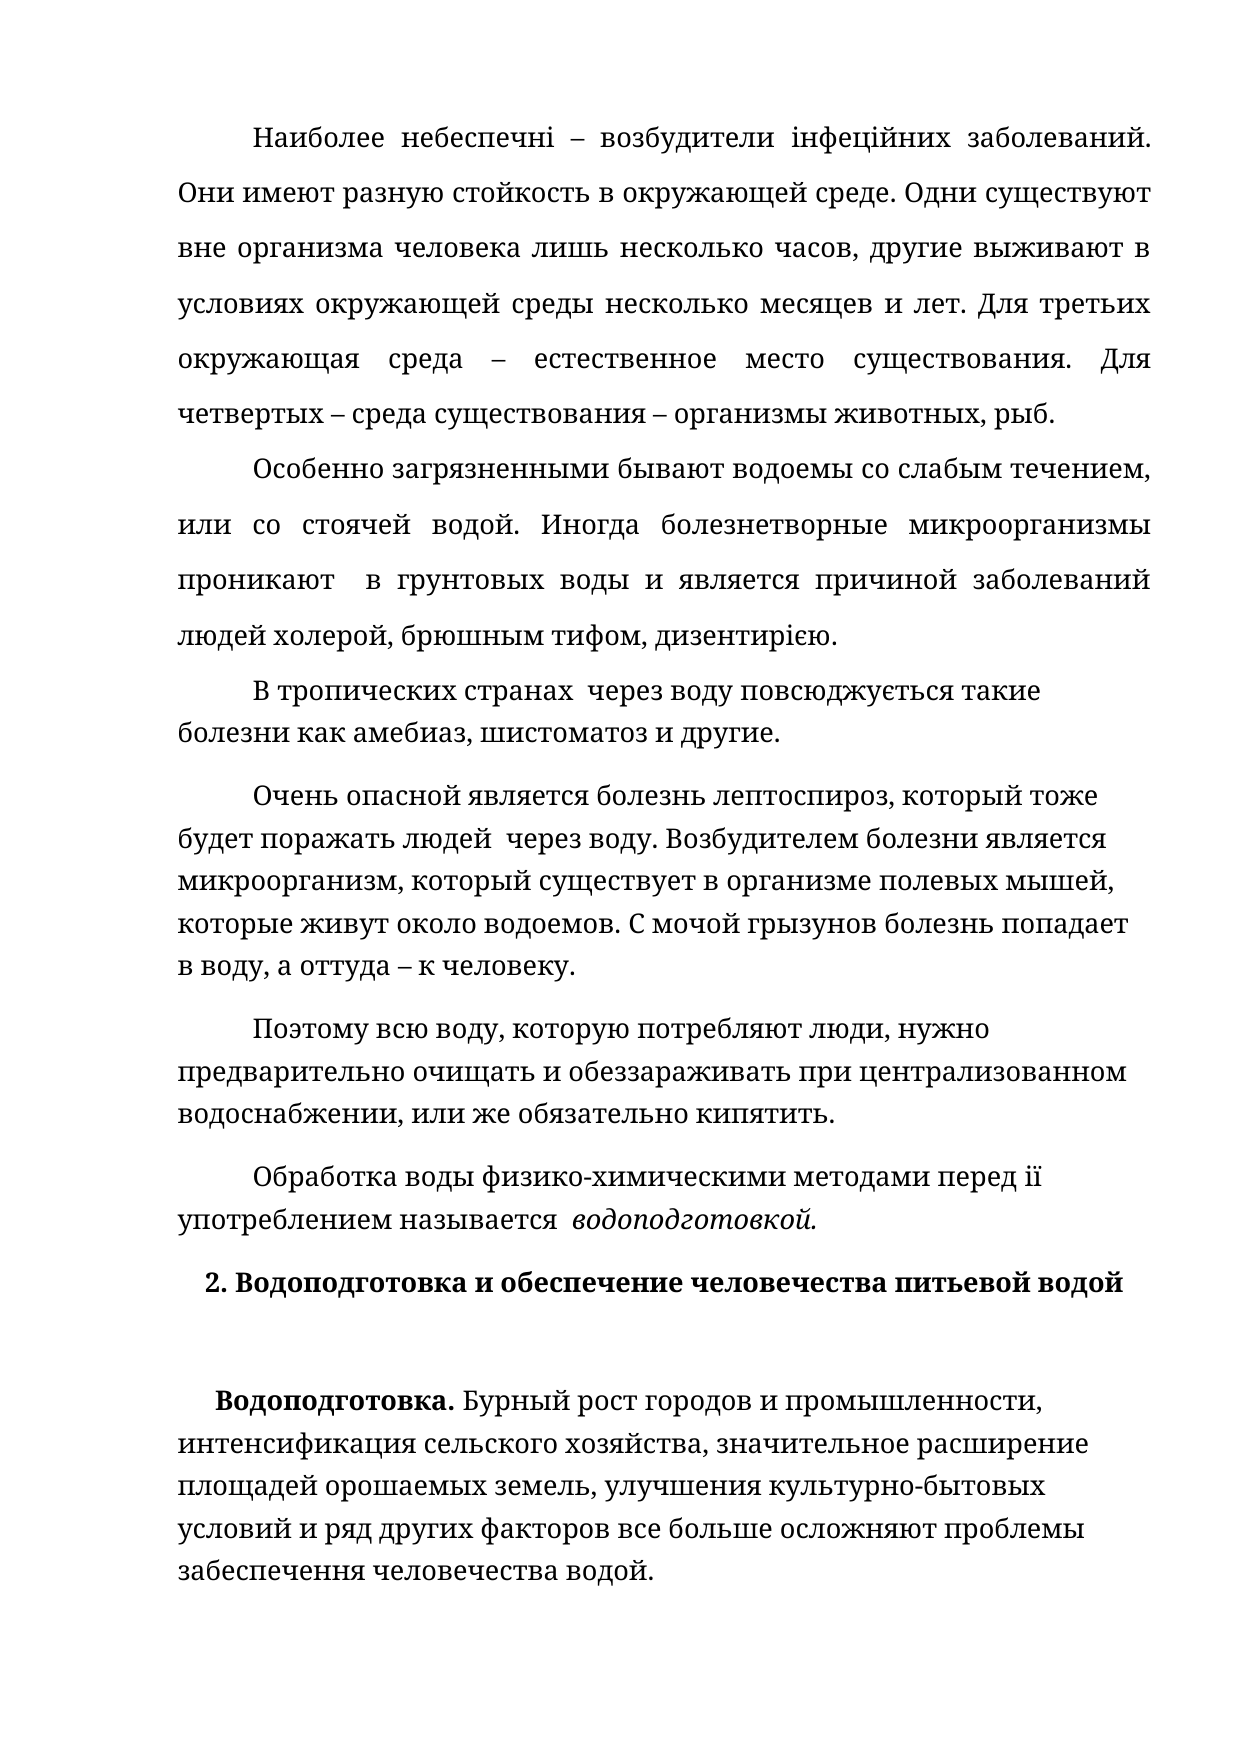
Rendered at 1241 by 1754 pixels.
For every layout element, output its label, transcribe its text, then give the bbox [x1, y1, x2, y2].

text Особенно загрязненными бывают водоемы со слабым течением, или со стоячей водой. Иногда болезнетворные микроорганизмы проникают в грунтовых воды и является причиной заболеваний людей холерой, брюшным тифом, дизентирією. [177, 450, 1152, 653]
subtitle 2. Водоподготовка и обеспечение человечества питьевой водой [177, 1263, 1152, 1300]
text Обработка воды физико-химическими методами перед ії употреблением называется водоподготовкой. [177, 1158, 1152, 1237]
text Очень опасной является болезнь лептоспироз, который тоже будет поражать людей через воду. Возбудителем болезни является микроорганизм, который существует в организме полевых мышей, которые живут около водоемов. С мочой грызунов болезнь попадает в воду, а оттуда – к человеку. [177, 777, 1152, 983]
text Наиболее небеспечні – возбудители інфеційних заболеваний. Они имеют разную стойкость в окружающей среде. Одни существуют вне организма человека лишь несколько часов, другие выживают в условиях окружающей среды несколько месяцев и лет. Для третьих окружающая среда – естественное место существования. Для четвертых – среда существования – организмы животных, рыб. [177, 118, 1152, 432]
text Поэтому всю воду, которую потребляют люди, нужно предварительно очищать и обеззараживать при централизованном водоснабжении, или же обязательно кипятить. [177, 1010, 1152, 1131]
text В тропических странах через воду повсюджується такие болезни как амебиаз, шистоматоз и другие. [177, 671, 1152, 751]
text Водоподготовка. Бурный рост городов и промышленности, интенсификация сельского хозяйства, значительное расширение площадей орошаемых земель, улучшения культурно-бытовых условий и ряд других факторов все больше осложняют проблемы забеспечення человечества водой. [177, 1382, 1152, 1588]
